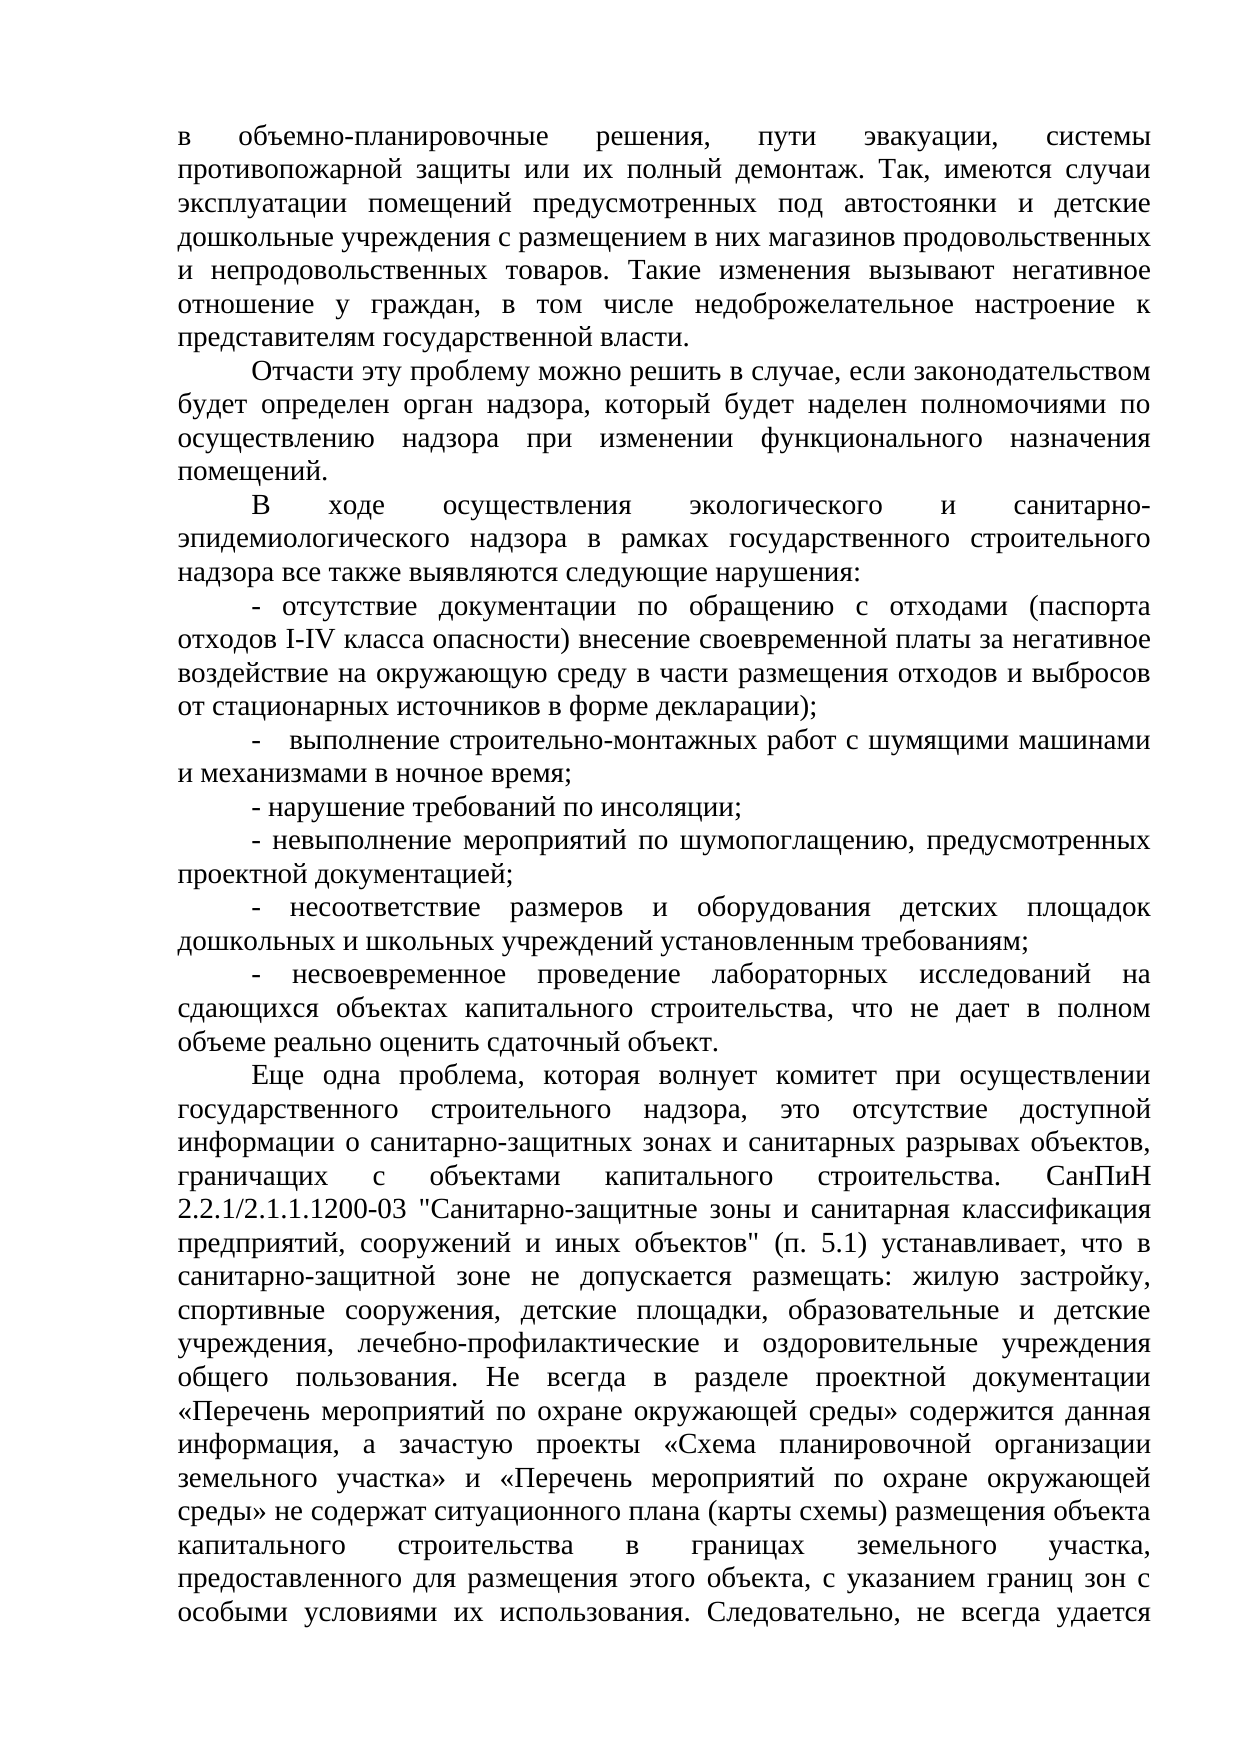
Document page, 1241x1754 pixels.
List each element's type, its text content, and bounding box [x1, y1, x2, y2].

text - невыполнение мероприятий по шумопоглащению, предусмотренных проектной документацией; [177, 822, 1152, 889]
text - несвоевременное проведение лабораторных исследований на сдающихся объектах капитального строительства, что не дает в полном объеме реально оценить сдаточный объект. [177, 957, 1152, 1057]
text В ходе осуществления экологического и санитарно-эпидемиологического надзора в рамках государственного строительного надзора все также выявляются следующие нарушения: [177, 487, 1152, 588]
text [177, 118, 1152, 353]
text - нарушение требований по инсоляции; [177, 789, 1152, 822]
text - выполнение строительно-монтажных работ с шумящими машинами и механизмами в ночное время; [177, 722, 1152, 789]
text Отчасти эту проблему можно решить в случае, если законодательством будет определен орган надзора, который будет наделен полномочиями по осуществлению надзора при изменении функционального назначения помещений. [177, 353, 1152, 487]
text - отсутствие документации по обращению с отходами (паспорта отходов I-IV класса опасности) внесение своевременной платы за негативное воздействие на окружающую среду в части размещения отходов и выбросов от стационарных источников в форме декларации); [177, 588, 1152, 722]
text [177, 1057, 1152, 1627]
text - несоответствие размеров и оборудования детских площадок дошкольных и школьных учреждений установленным требованиям; [177, 889, 1152, 957]
